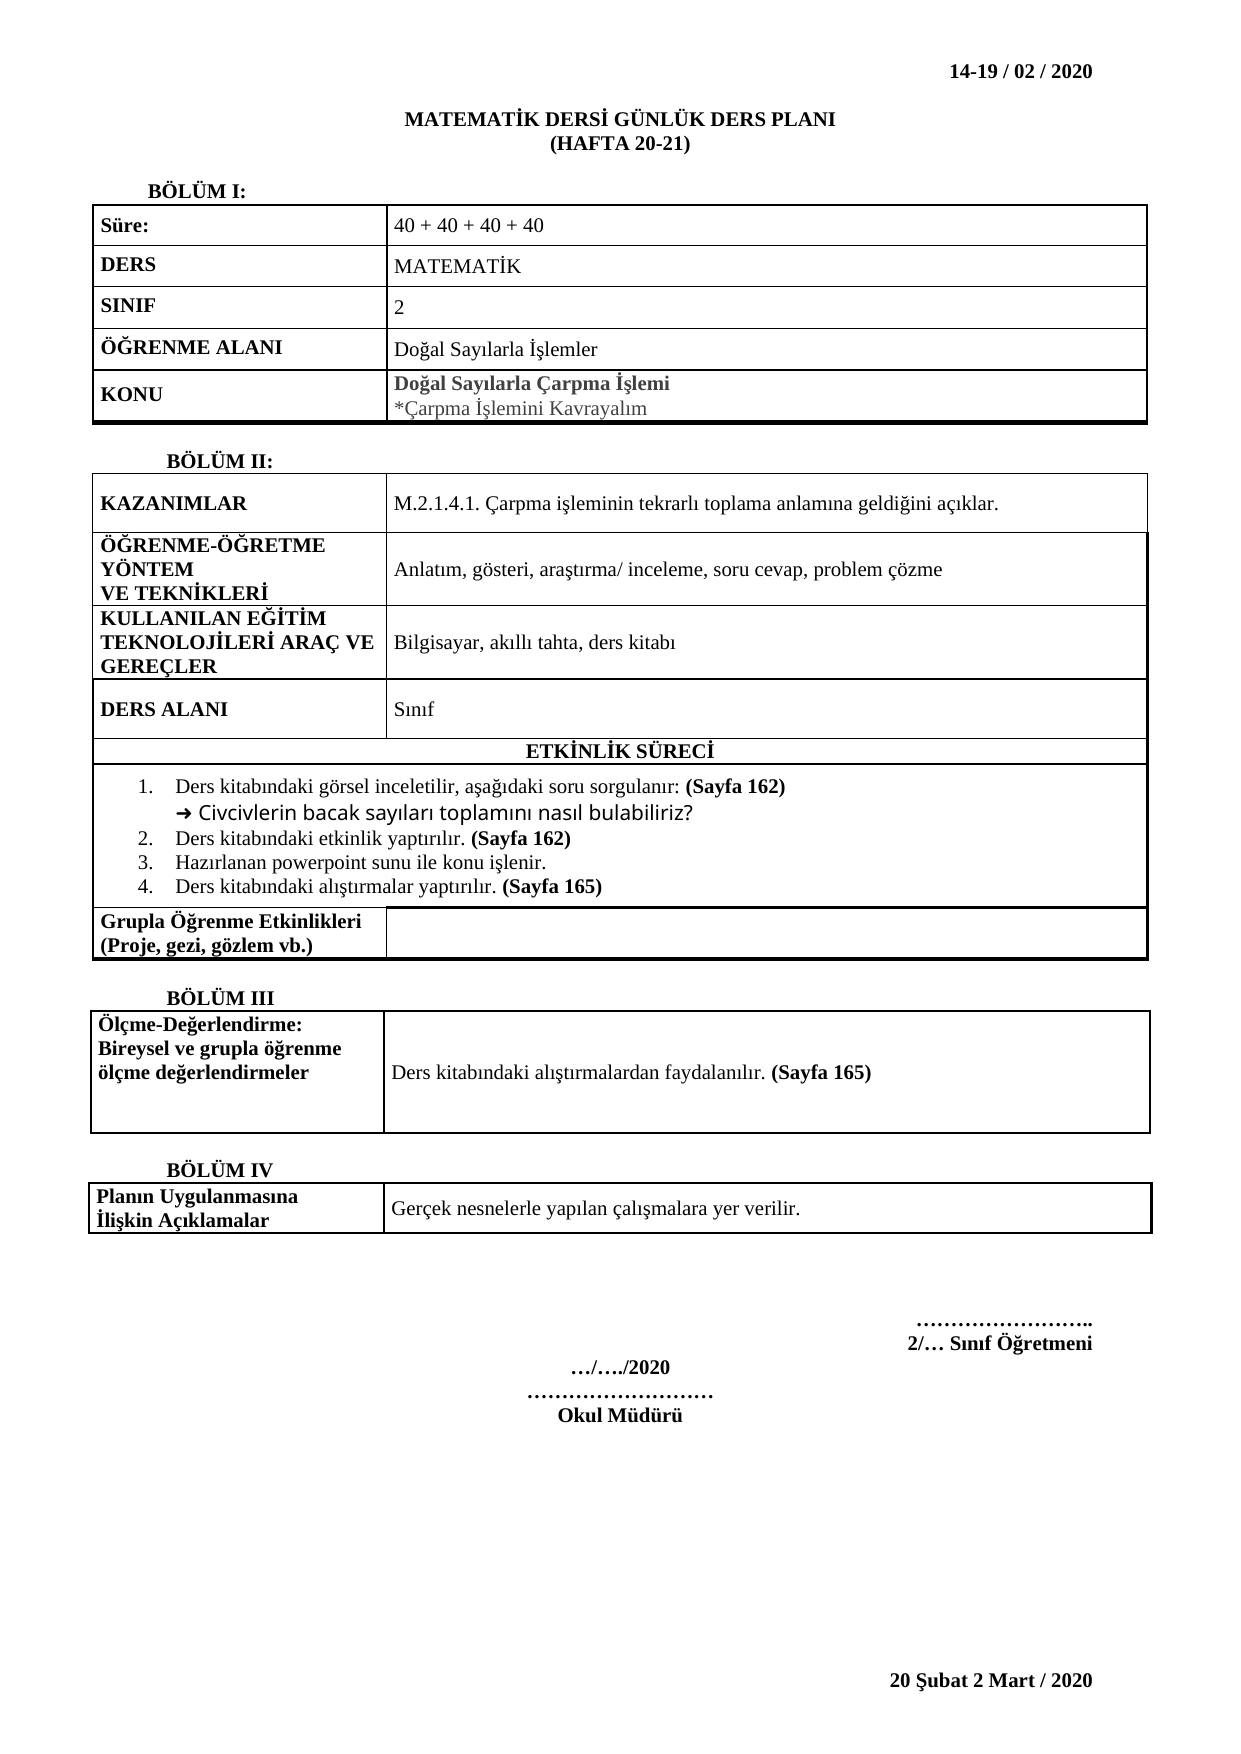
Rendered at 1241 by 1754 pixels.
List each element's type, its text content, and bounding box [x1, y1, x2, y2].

table_cell ETKİNLİK SÜRECİ [94, 739, 1146, 763]
table_header Gerçek nesnelerle yapılan çalışmalara yer verilir. [385, 1184, 1150, 1232]
table_cell ÖĞRENME-ÖĞRETME YÖNTEM VE TEKNİKLERİ [93, 533, 386, 605]
table_header Ders kitabındaki alıştırmalardan faydalanılır. (Sayfa 165) [385, 1012, 1149, 1132]
table_cell Doğal Sayılarla Çarpma İşlemi *Çarpma İşlemini Kavrayalım [388, 371, 1146, 420]
table_cell Ders kitabındaki görsel inceletilir, aşağıdaki soru sorgulanır: (Sayfa 162) ➜ Civcivlerin bacak sayıları toplamını nasıl bulabiliriz? Ders kitabındaki etkinlik yaptırılır. (Sayfa 162) Hazırlanan powerpoint sunu ile konu işlenir. Ders kitabındaki alıştırmalar yaptırılır. (Sayfa 165) [94, 765, 1146, 906]
text 20 Şubat 2 Mart / 2020 [148, 1667, 1092, 1692]
table_header KAZANIMLAR [93, 474, 386, 532]
table_cell Sınıf [387, 680, 1146, 738]
table_cell KULLANILAN EĞİTİM TEKNOLOJİLERİ ARAÇ VE GEREÇLER [93, 606, 386, 678]
table_cell [387, 909, 1146, 957]
table_header Süre: [94, 206, 386, 245]
text 2/… Sınıf Öğretmeni [148, 1331, 1092, 1355]
text MATEMATİK DERSİ GÜNLÜK DERS PLANI [148, 107, 1092, 131]
table_cell Anlatım, gösteri, araştırma/ inceleme, soru cevap, problem çözme [387, 533, 1146, 605]
table_cell Grupla Öğrenme Etkinlikleri (Proje, gezi, gözlem vb.) [94, 908, 386, 957]
table_cell SINIF [94, 287, 386, 327]
subtitle BÖLÜM III [148, 985, 1092, 1009]
subtitle BÖLÜM IV [148, 1158, 1092, 1182]
table_cell DERS ALANI [94, 680, 386, 738]
text Okul Müdürü [148, 1403, 1092, 1427]
table_header 40 + 40 + 40 + 40 [388, 206, 1146, 245]
text …………………….. [148, 1307, 1092, 1331]
text ……………………… [148, 1379, 1092, 1403]
text (HAFTA 20-21) [148, 131, 1092, 155]
table_cell Doğal Sayılarla İşlemler [388, 329, 1146, 369]
table_cell ÖĞRENME ALANI [94, 329, 386, 369]
text …/…./2020 [148, 1355, 1092, 1379]
table_header Ölçme-Değerlendirme: Bireysel ve grupla öğrenme ölçme değerlendirmeler [92, 1012, 383, 1132]
table_cell MATEMATİK [388, 246, 1146, 286]
text BÖLÜM I: [148, 179, 1092, 203]
table_header Planın Uygulanmasına İlişkin Açıklamalar [90, 1184, 383, 1232]
table_header M.2.1.4.1. Çarpma işleminin tekrarlı toplama anlamına geldiğini açıklar. [387, 474, 1147, 532]
table_cell Bilgisayar, akıllı tahta, ders kitabı [387, 606, 1146, 678]
table_cell 2 [388, 287, 1146, 327]
table_cell DERS [94, 246, 386, 286]
table_cell KONU [94, 371, 386, 420]
text 14-19 / 02 / 2020 [148, 59, 1092, 83]
text BÖLÜM II: [148, 449, 1092, 473]
